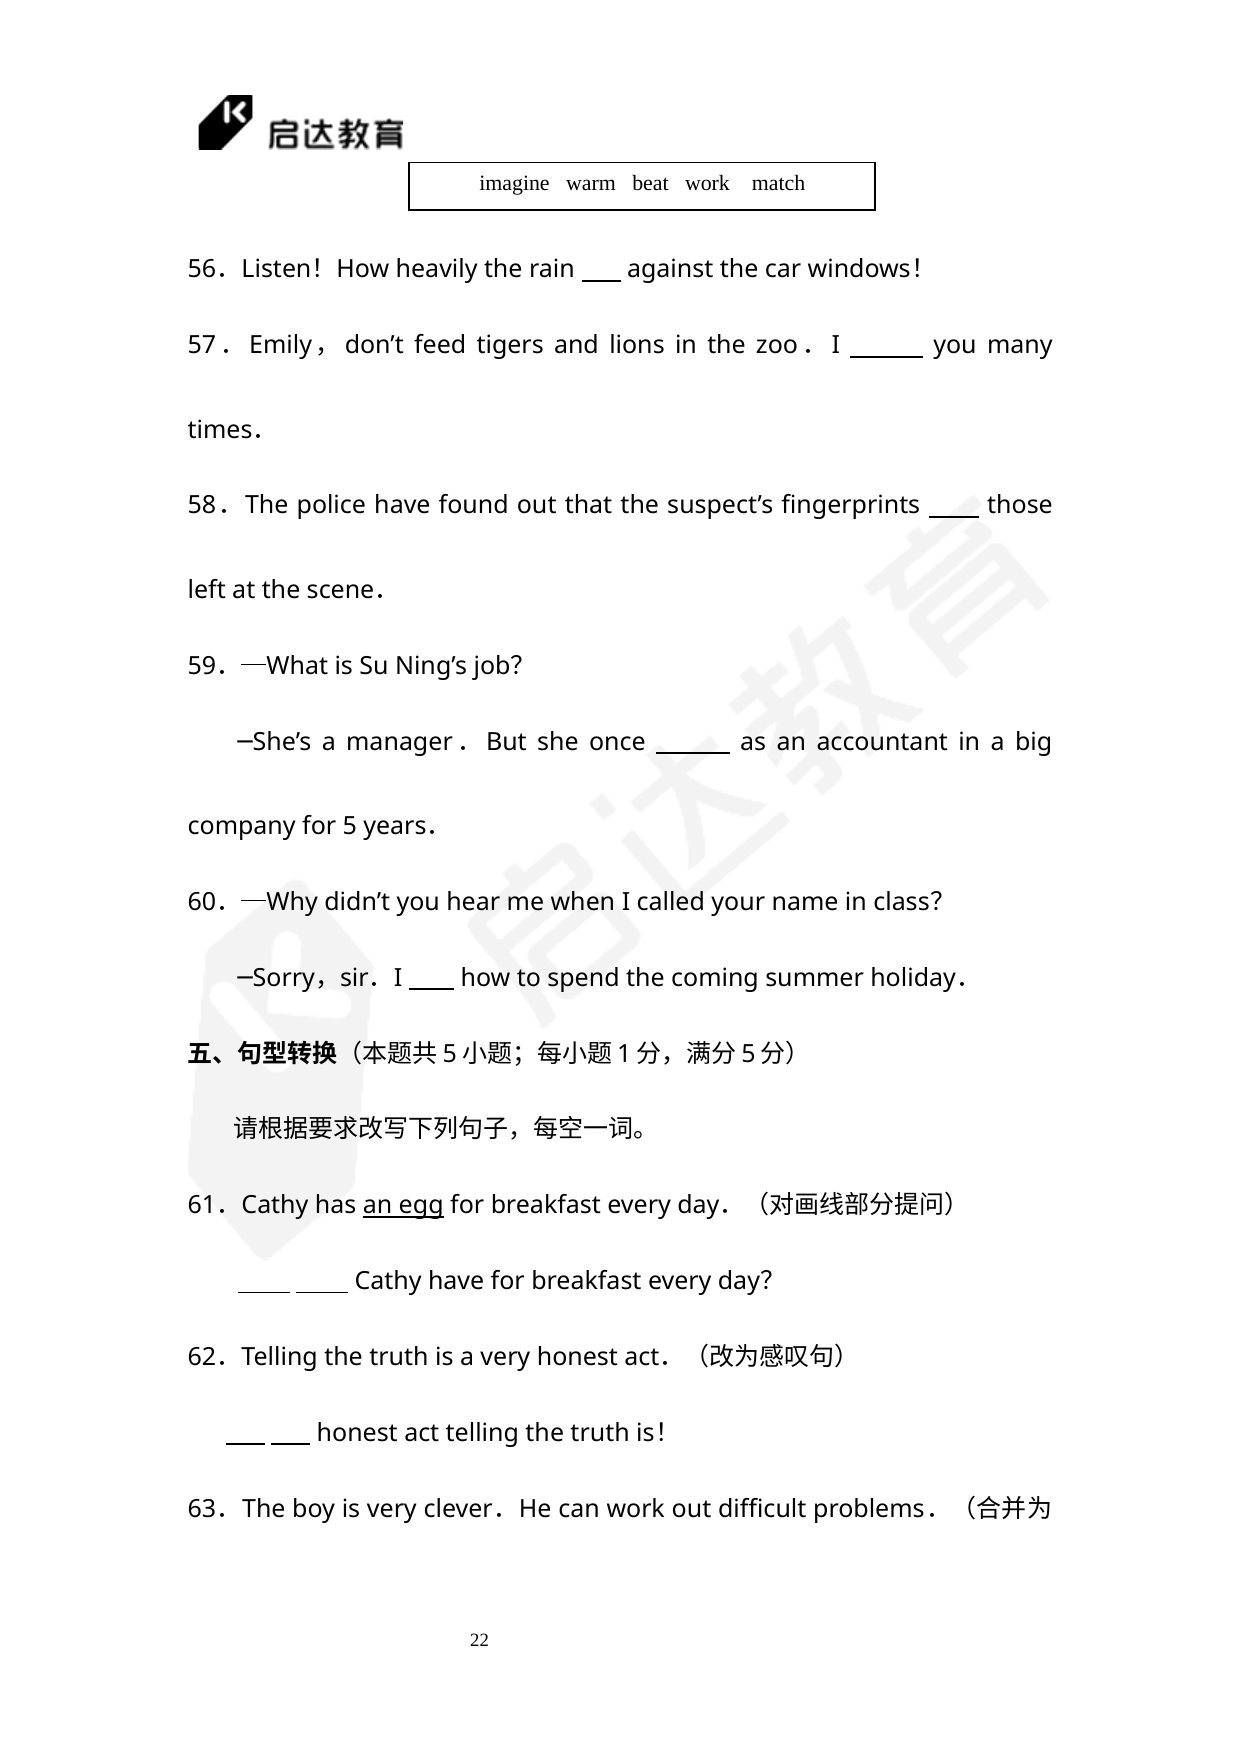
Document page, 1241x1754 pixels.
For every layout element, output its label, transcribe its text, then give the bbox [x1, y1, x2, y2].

text ─Sorry，sir．I how to spend the coming summer holiday． [187, 943, 1053, 1008]
picture [198, 95, 404, 150]
text ─She’s a manager．But she once as an accountant in a big company for 5 years． [187, 707, 1053, 856]
text 60．─Why didn’t you hear me when I called your name in class？ [187, 867, 1053, 932]
text 五、句型转换（本题共5小题；每小题1分，满分5分） [187, 1019, 1053, 1084]
text 57．Emily，don’t feed tigers and lions in the zoo．I you many times． [187, 310, 1053, 460]
text honest act telling the truth is！ [187, 1398, 1053, 1463]
text 61．Cathy has an egg for breakfast every day．（对画线部分提问） [187, 1170, 1053, 1235]
text 56．Listen！How heavily the rain against the car windows！ [187, 234, 1053, 299]
text 62．Telling the truth is a very honest act．（改为感叹句） [187, 1322, 1053, 1387]
text 59．─What is Su Ning’s job？ [187, 631, 1053, 696]
text 58．The police have found out that the suspect’s fingerprints those left at the scene． [187, 471, 1053, 620]
text 63．The boy is very clever．He can work out difficult problems．（合并为一句） [187, 1474, 1053, 1539]
text Cathy have for breakfast every day？ [187, 1246, 1053, 1311]
text 请根据要求改写下列句子，每空一词。 [187, 1094, 1053, 1159]
